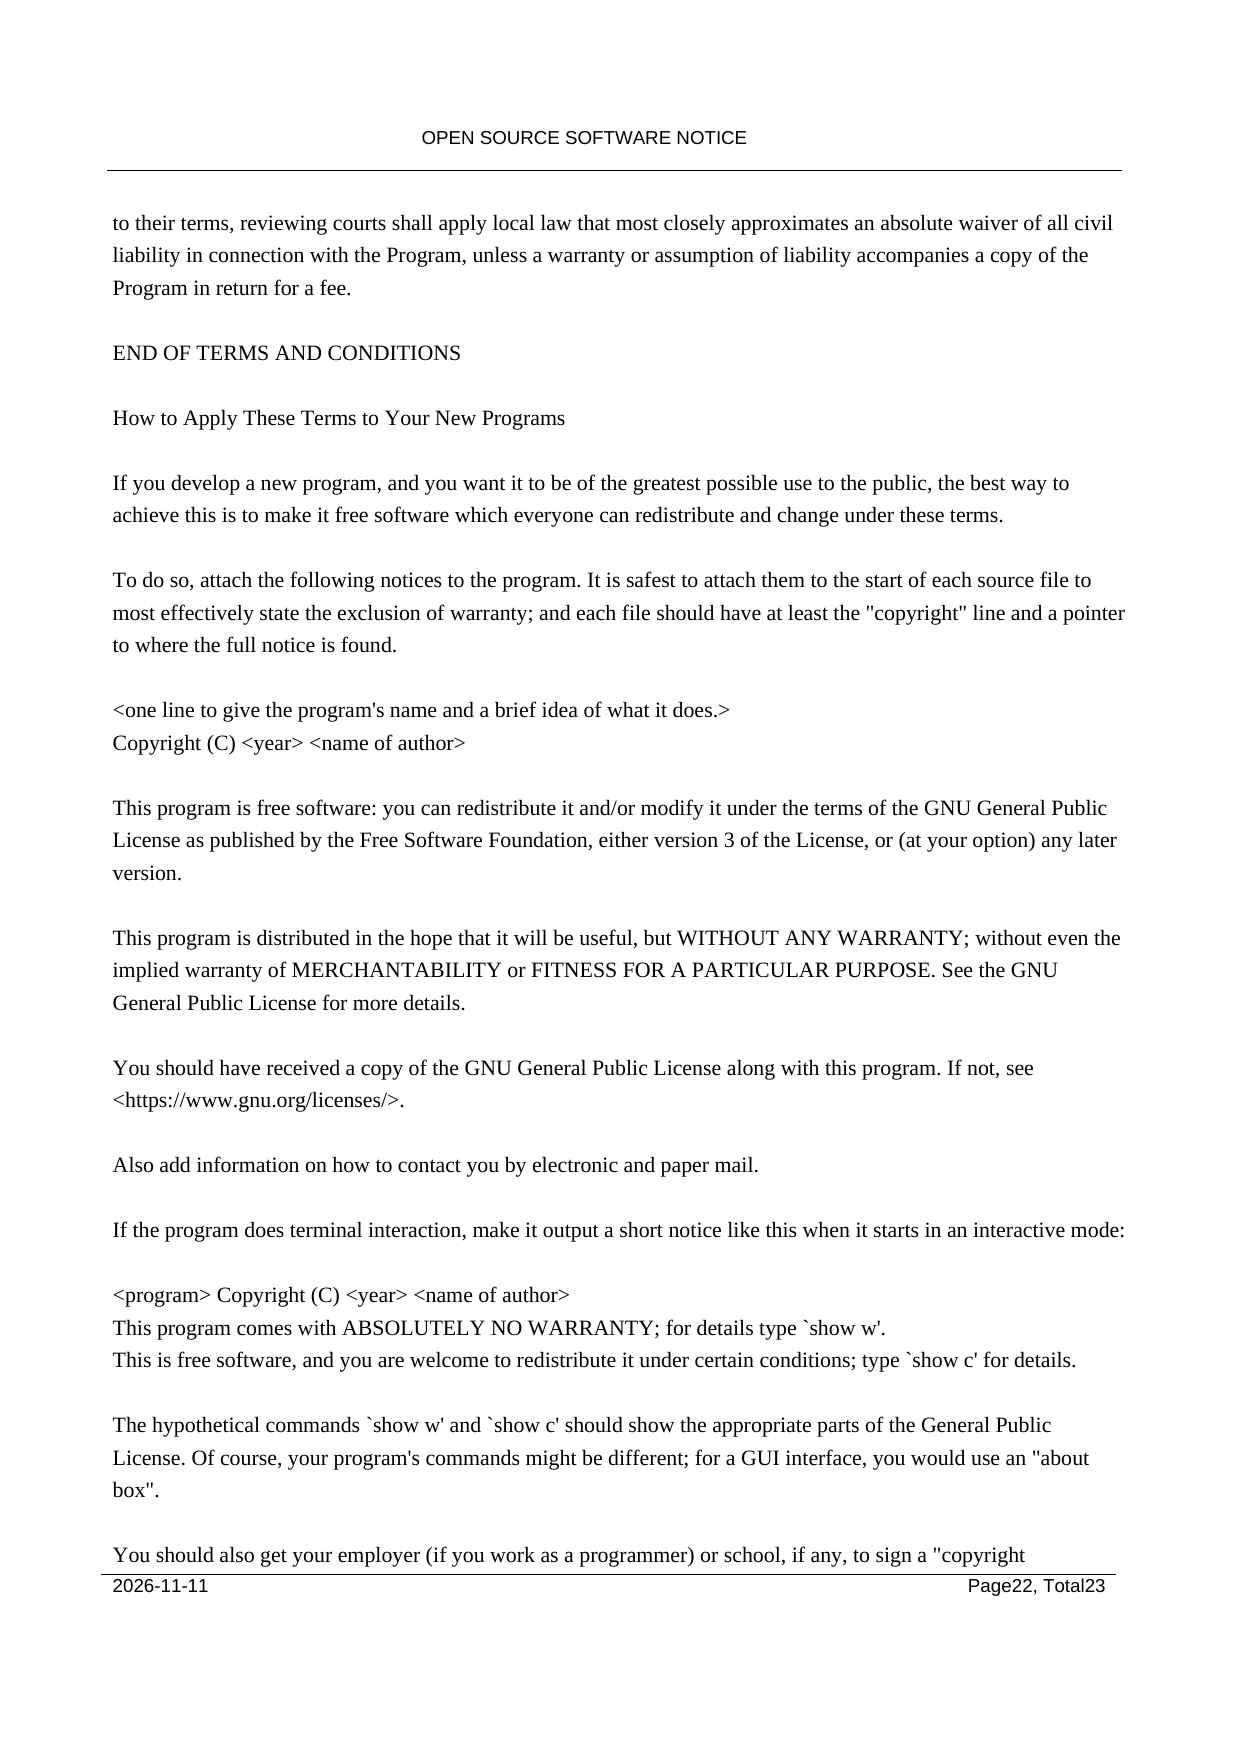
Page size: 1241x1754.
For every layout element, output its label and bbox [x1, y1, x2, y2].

text [112, 206, 1128, 1571]
